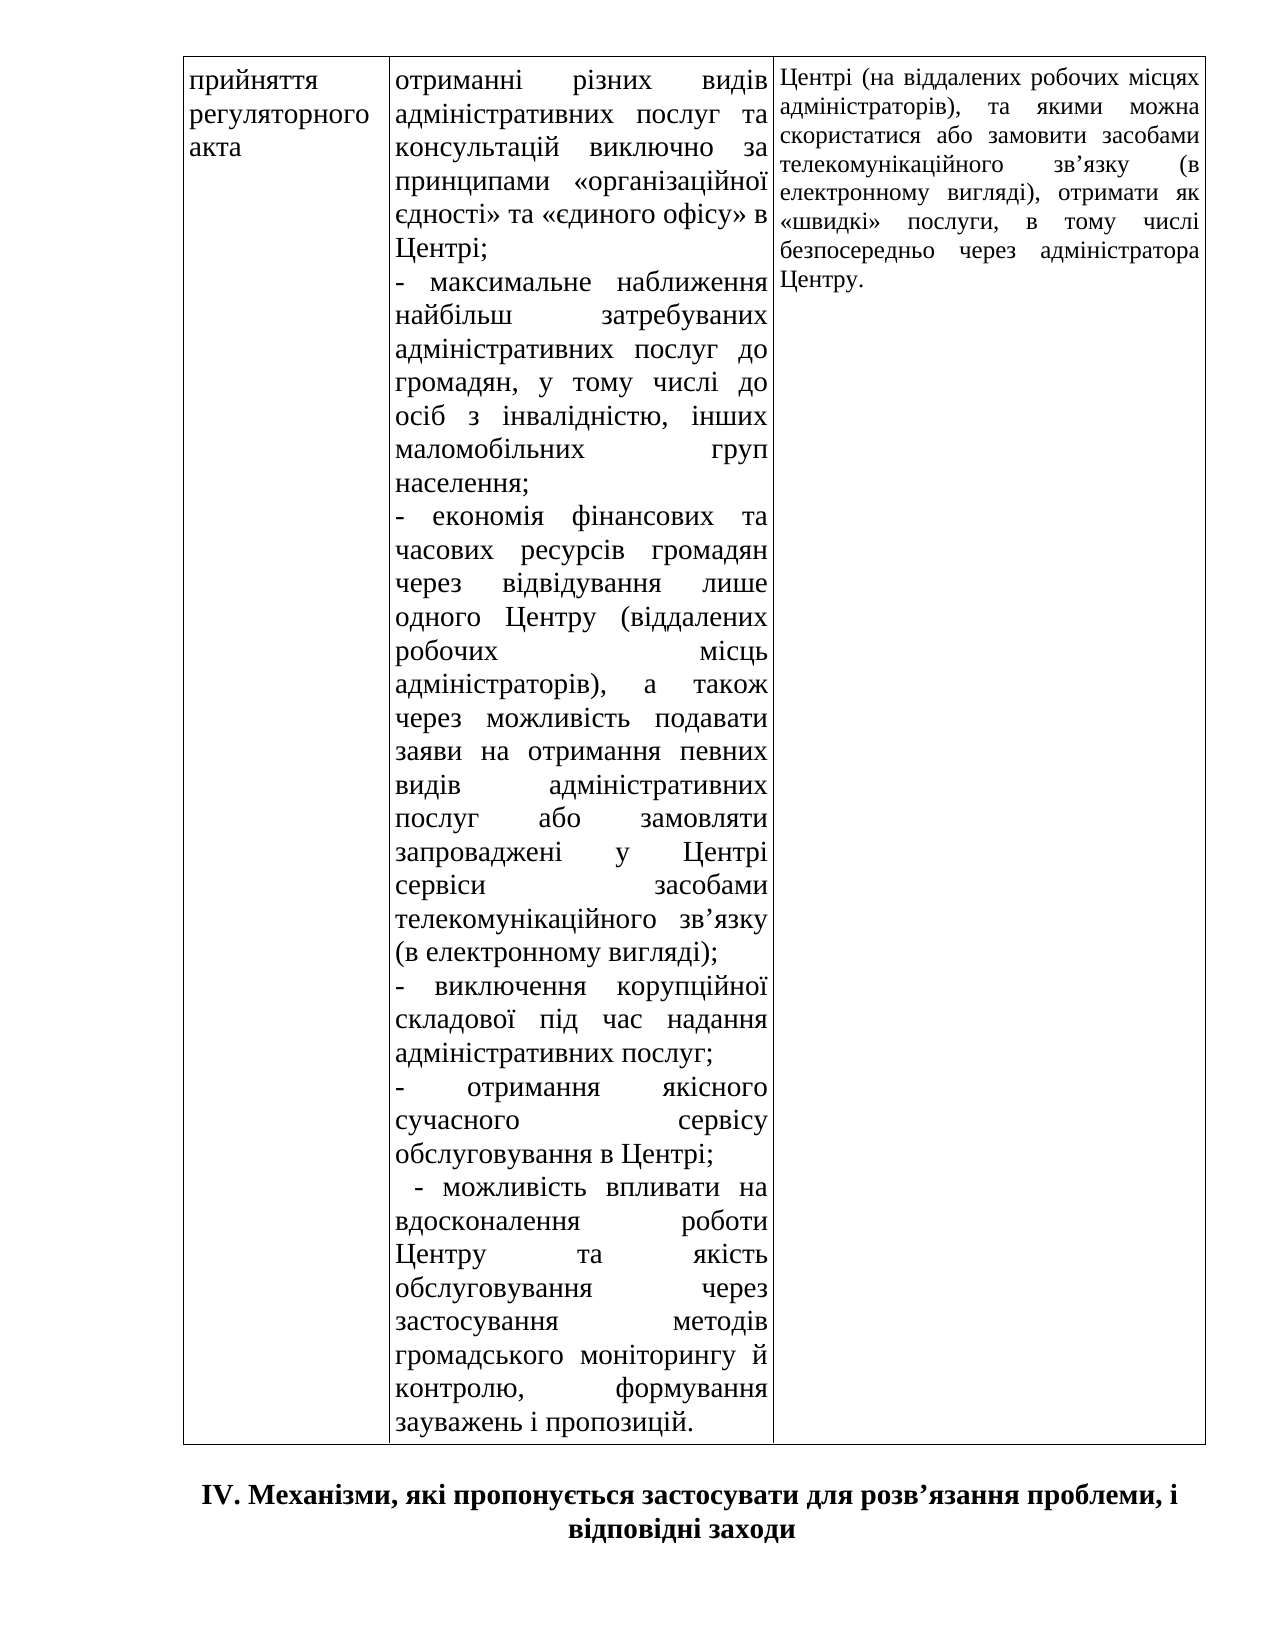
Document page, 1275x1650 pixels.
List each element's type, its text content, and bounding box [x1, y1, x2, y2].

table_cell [390, 57, 773, 1443]
text IV. Механізми, які пропонується застосувати для розв’язання проблеми, і відповідні заходи [177, 1477, 1186, 1544]
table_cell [184, 57, 389, 1443]
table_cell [774, 57, 1205, 1443]
